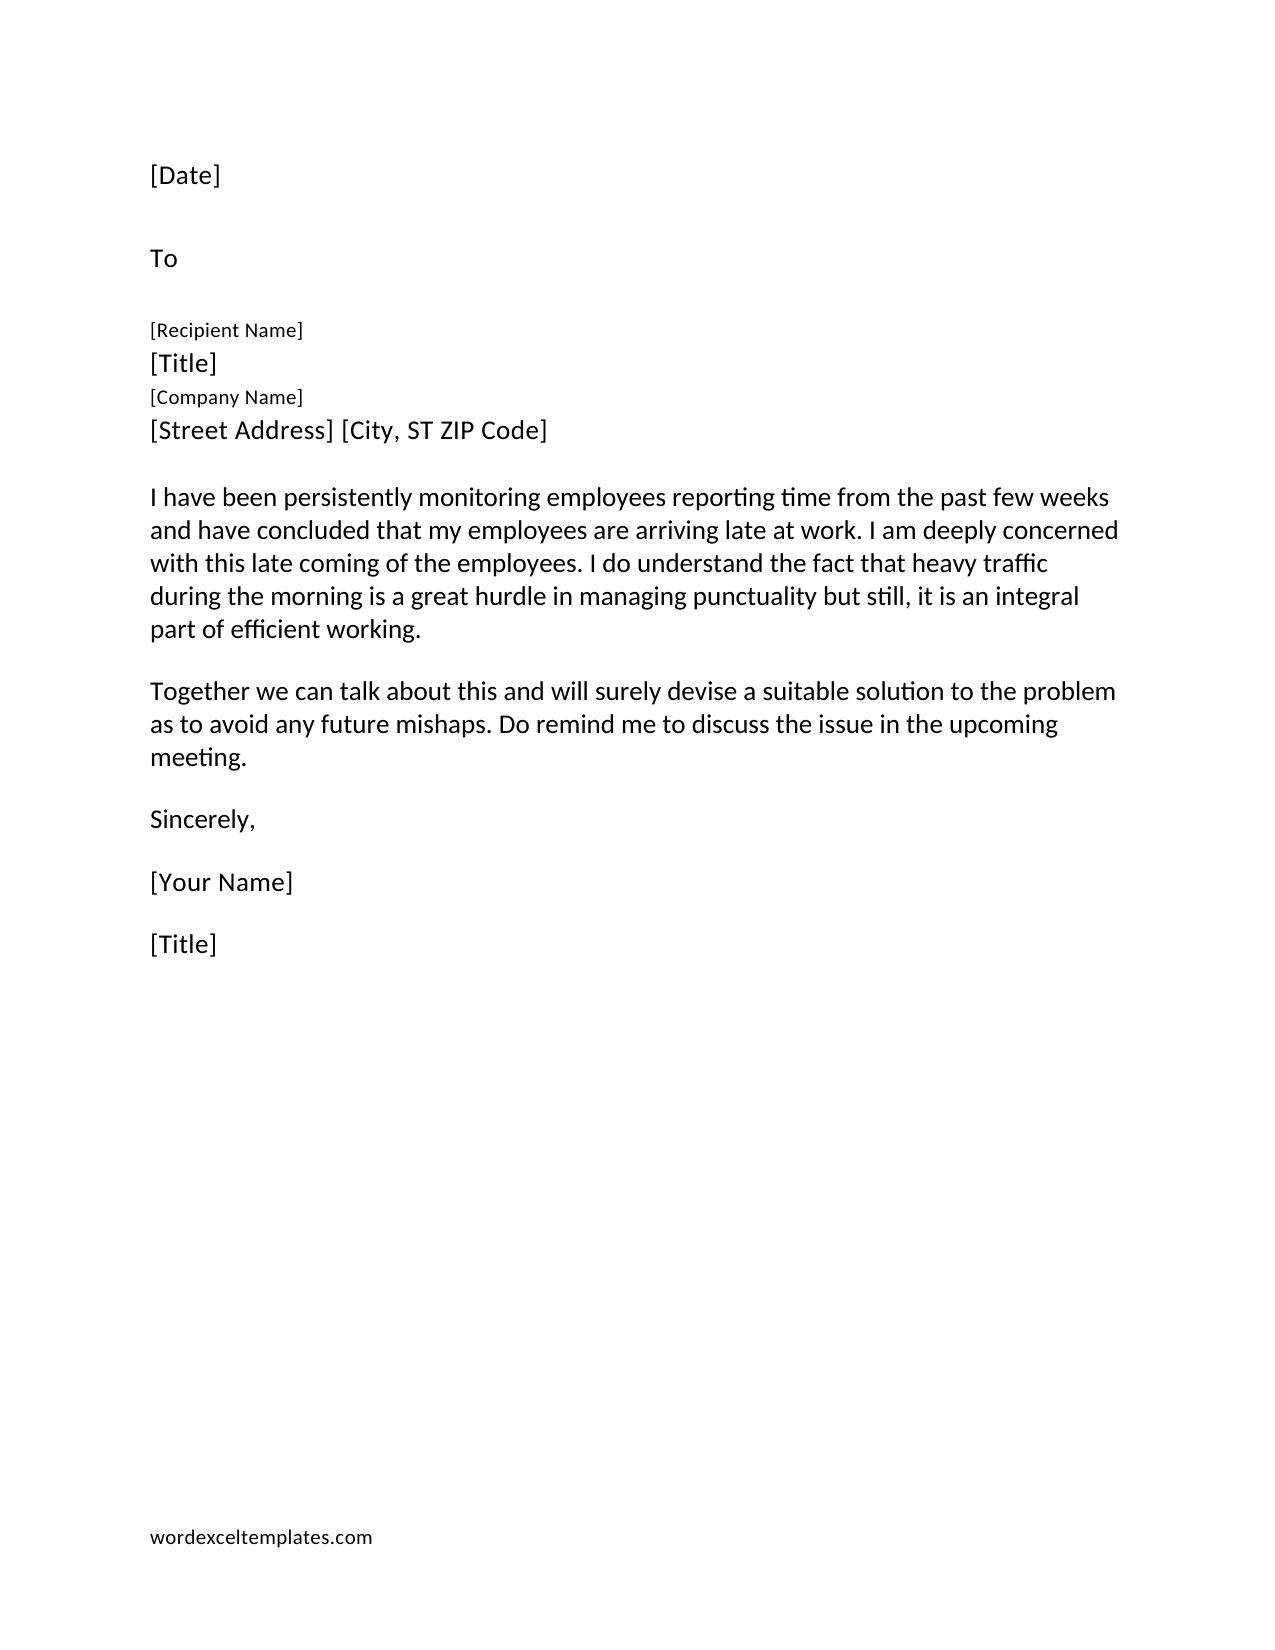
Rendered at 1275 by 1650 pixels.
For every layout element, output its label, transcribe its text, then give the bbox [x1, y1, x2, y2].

text Together we can talk about this and will surely devise a suitable solution to the problem as to avoid any future mishaps. Do remind me to discuss the issue in the upcoming meeting. [150, 674, 1125, 773]
text I have been persistently monitoring employees reporting time from the past few weeks and have concluded that my employees are arriving late at work. I am deeply concerned with this late coming of the employees. I do understand the fact that heavy traffic during the morning is a great hurdle in managing punctuality but still, it is an integral part of efficient working. [150, 480, 1125, 645]
text To [150, 241, 1125, 274]
text Sincerely, [150, 803, 1125, 836]
text [Your Name] [150, 865, 1125, 898]
